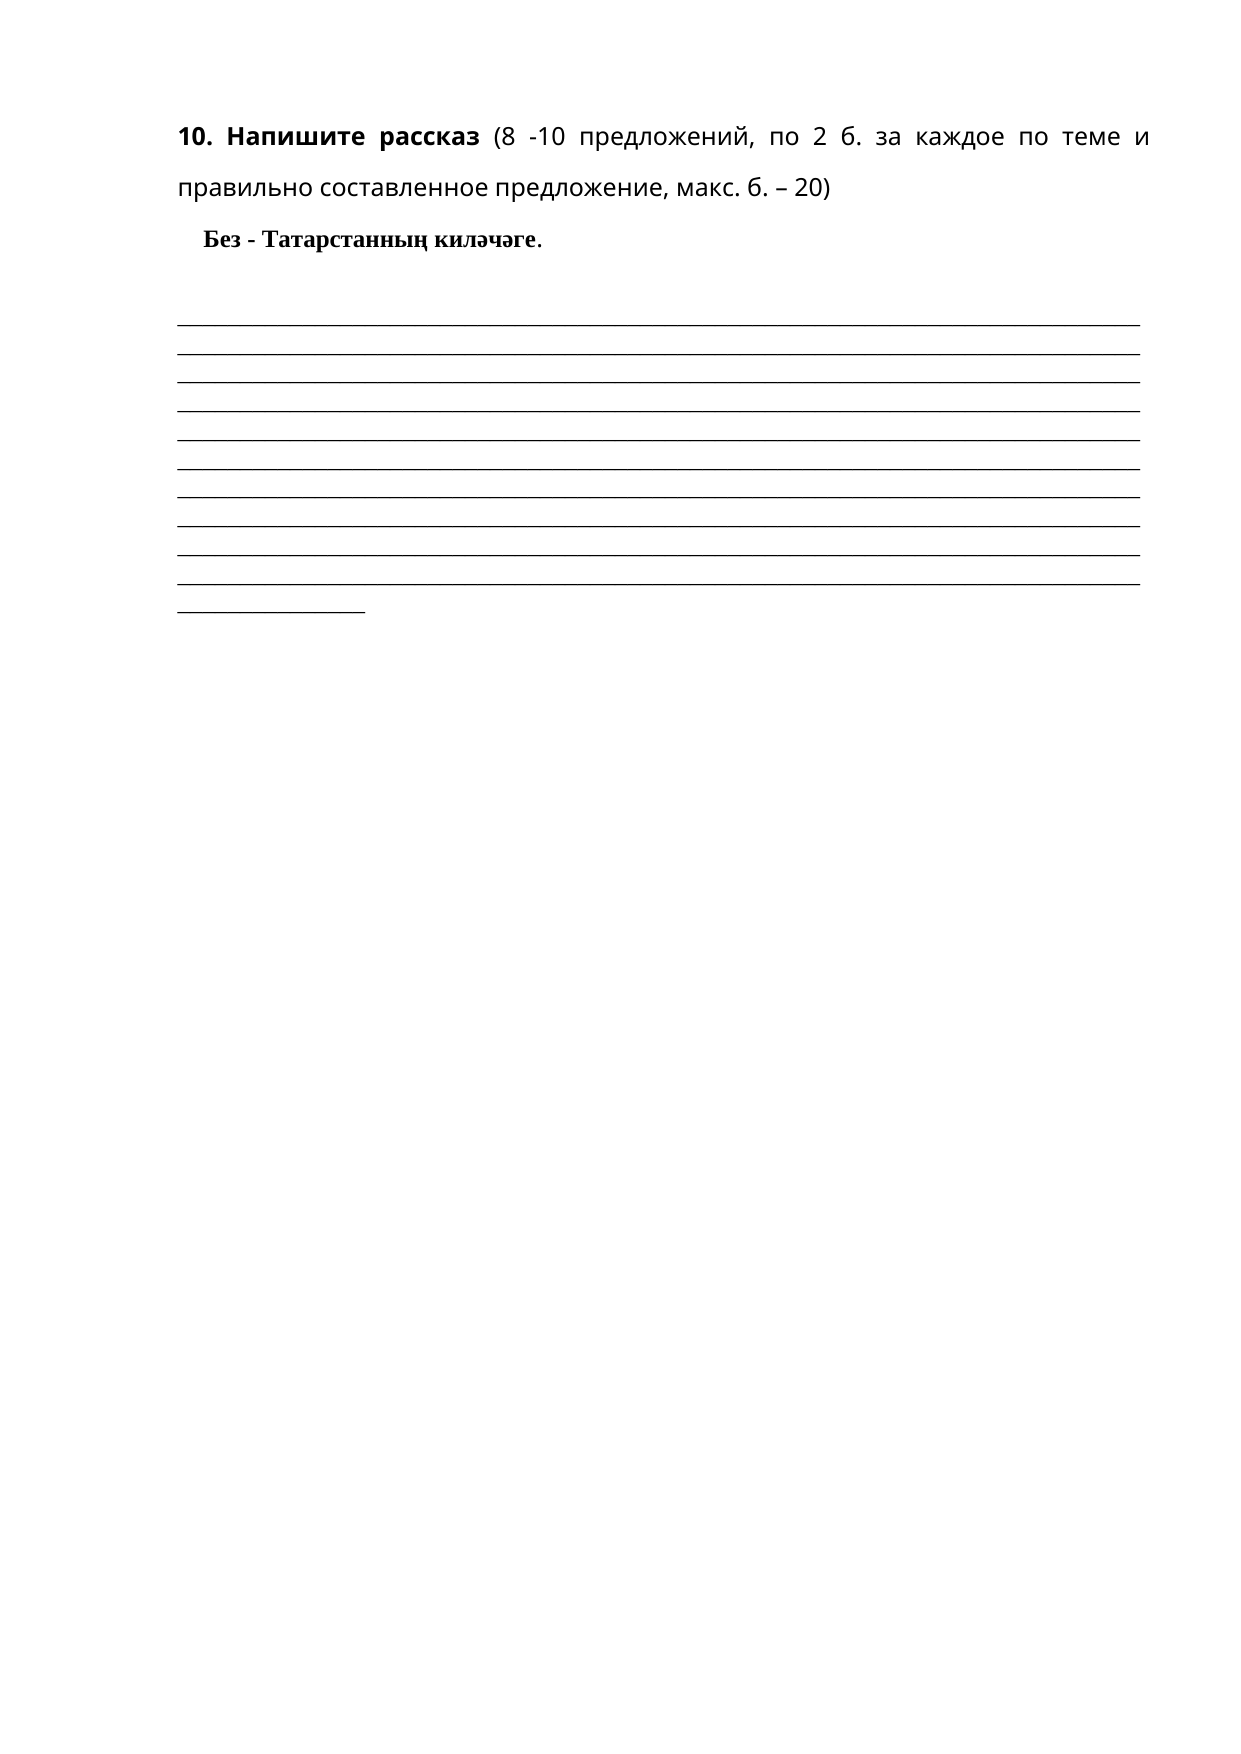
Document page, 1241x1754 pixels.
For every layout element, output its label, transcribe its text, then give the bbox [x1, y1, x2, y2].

text Без - Татарстанның киләчәге. [177, 220, 1152, 254]
text _________________________________________________________________________________________________________________________________________________________________________________________________________________________________________________________________________________________________________________________________________________________________________________________________________________________________________________________________________________________________________________________________________________________________________________________________________________________________________________________________________________________________________________________________________________________________________________________________________________ [177, 271, 1152, 616]
text 10. Напишите рассказ (8 -10 предложений, по 2 б. за каждое по теме и правильно составленное предложение, макс. б. – 20) [177, 118, 1152, 203]
